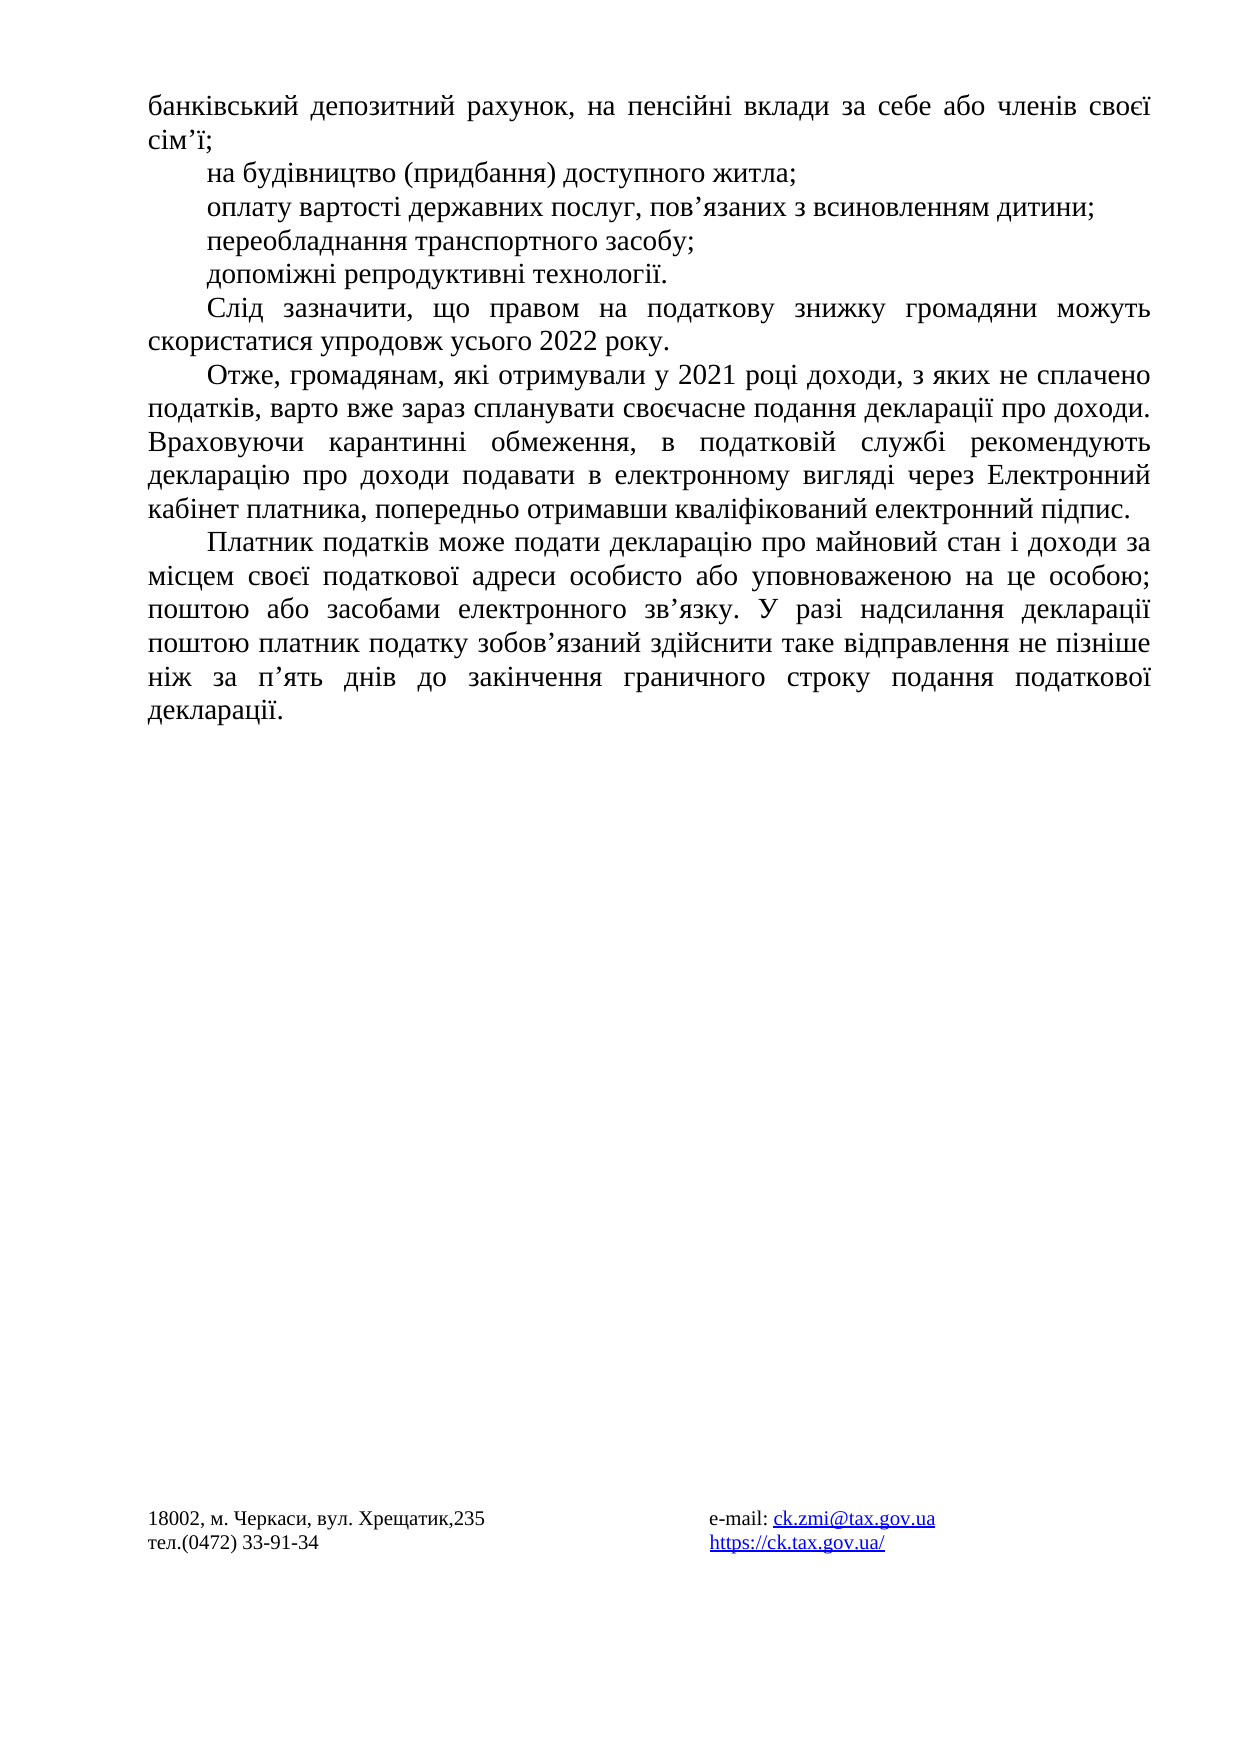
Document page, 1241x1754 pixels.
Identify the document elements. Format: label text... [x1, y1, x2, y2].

text Отже, громадянам, які отримували у 2021 році доходи, з яких не сплачено податків, варто вже зараз спланувати своєчасне подання декларації про доходи. Враховуючи карантинні обмеження, в податковій службі рекомендують декларацію про доходи подавати в електронному вигляді через Електронний кабінет платника, попередньо отримавши кваліфікований електронний підпис. [148, 357, 1152, 524]
text 18002, м. Черкаси, вул. Хрещатик,235 e-mail: ck.zmi@tax.gov.ua [148, 1506, 1152, 1530]
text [148, 88, 1152, 156]
text Платник податків може подати декларацію про майновий стан і доходи за місцем своєї податкової адреси особисто або уповноваженою на це особою; поштою або засобами електронного зв’язку. У разі надсилання декларації поштою платник податку зобов’язаний здійснити таке відправлення не пізніше ніж за п’ять днів до закінчення граничного строку подання податкової декларації. [148, 524, 1152, 726]
text переобладнання транспортного засобу; [148, 223, 1152, 256]
text Слід зазначити, що правом на податкову знижку громадяни можуть скористатися упродовж усього 2022 року. [148, 290, 1152, 357]
text допоміжні репродуктивні технології. [148, 256, 1152, 290]
text оплату вартості державних послуг, пов’язаних з всиновленням дитини; [148, 189, 1152, 223]
text тел.(0472) 33-91-34 https://ck.tax.gov.ua/ [148, 1530, 1152, 1554]
text на будівництво (придбання) доступного житла; [148, 156, 1152, 189]
